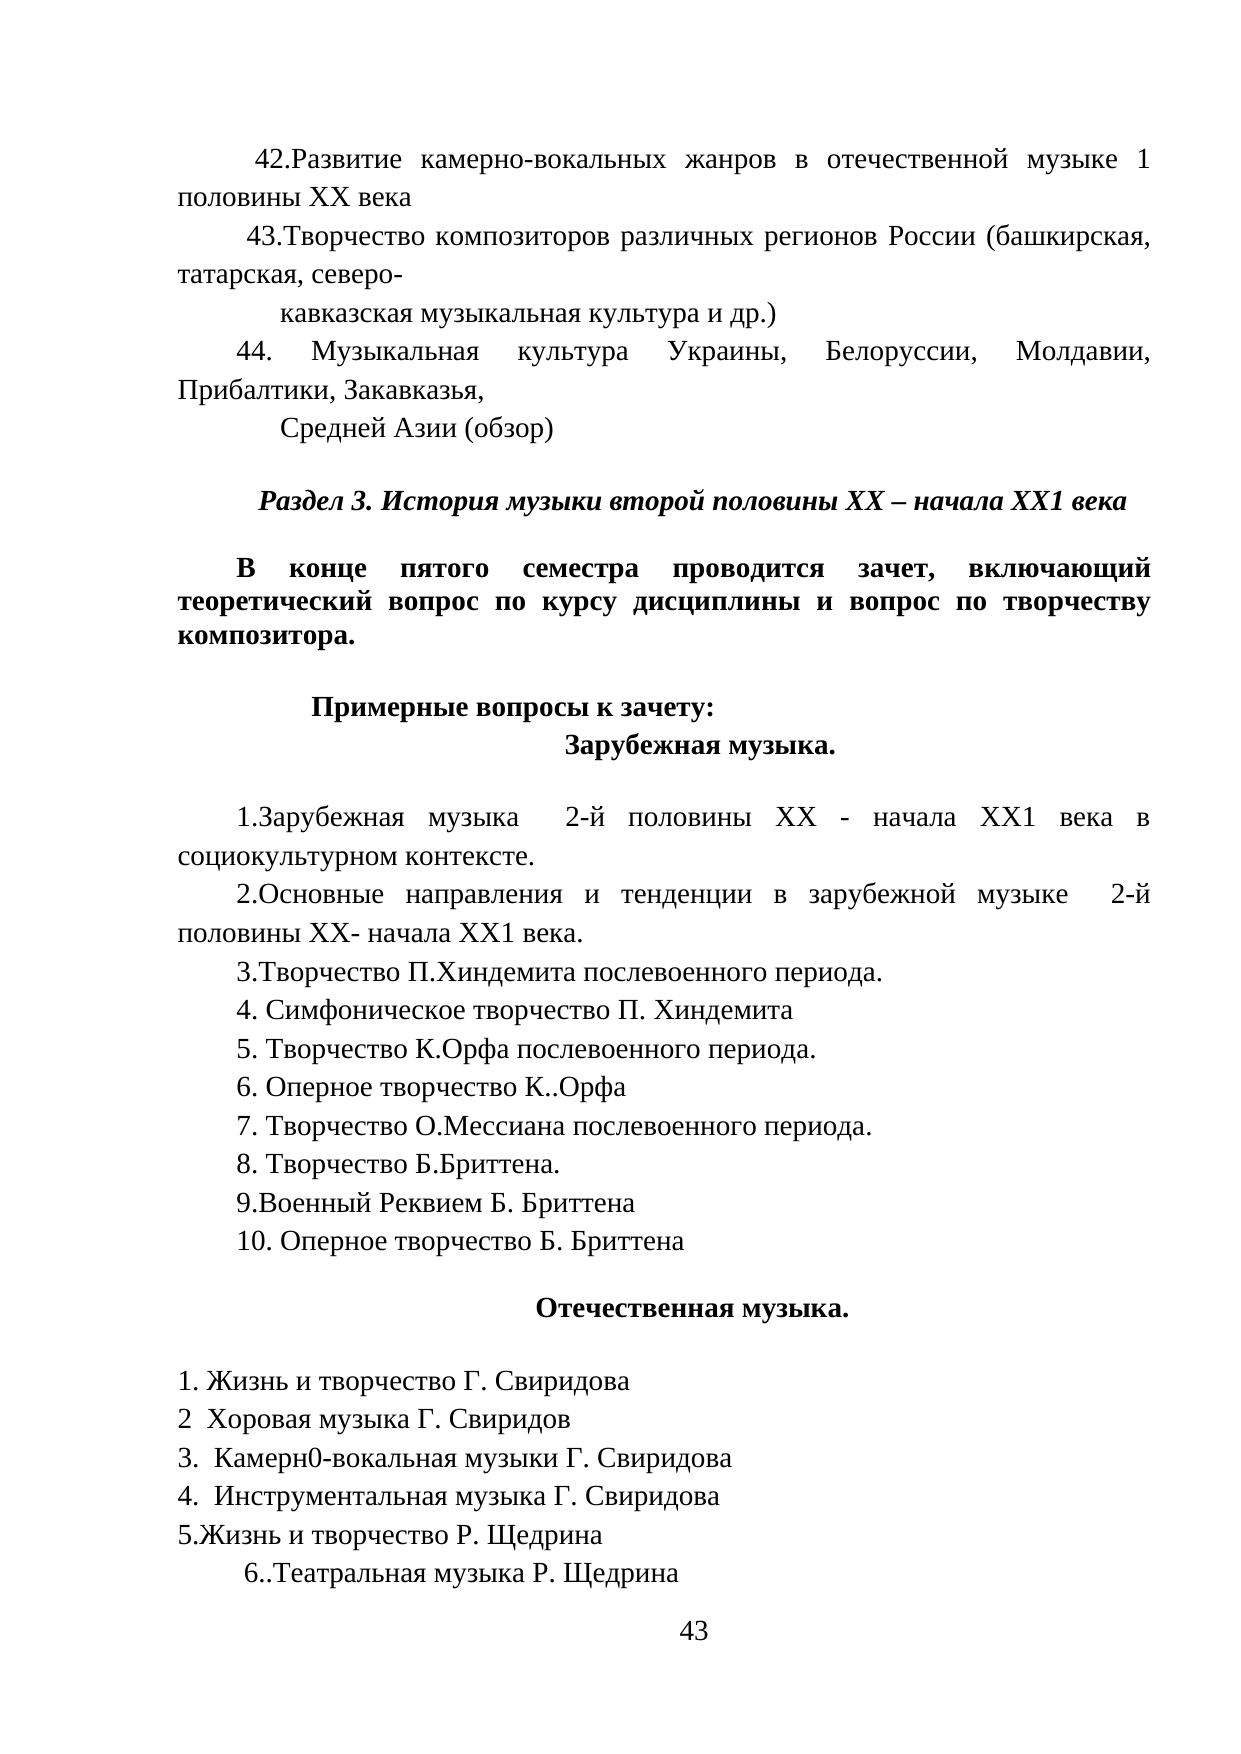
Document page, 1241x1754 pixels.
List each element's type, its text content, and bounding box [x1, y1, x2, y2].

text 43.Творчество композиторов различных регионов России (башкирская, татарская, северо- [177, 218, 1152, 290]
text Раздел 3. История музыки второй половины ХХ – начала ХХ1 века [177, 483, 1152, 516]
text 42.Развитие камерно-вокальных жанров в отечественной музыке 1 половины ХХ века [177, 141, 1152, 213]
text кавказская музыкальная культура и др.) [177, 295, 1152, 328]
text В конце пятого семестра проводится зачет, включающий теоретический вопрос по курсу дисциплины и вопрос по творчеству композитора. [177, 550, 1152, 650]
text 5. Творчество К.Орфа послевоенного периода. [177, 1031, 1152, 1064]
text 10. Оперное творчество Б. Бриттена [177, 1223, 1152, 1257]
text 1. Жизнь и творчество Г. Свиридова [177, 1363, 1152, 1396]
text 3.Творчество П.Хиндемита послевоенного периода. [177, 954, 1152, 987]
text 1.Зарубежная музыка 2-й половины ХХ - начала ХХ1 века в социокультурном контексте. [177, 799, 1152, 872]
text Примерные вопросы к зачету: [252, 689, 1152, 722]
text 3. Камерн0-вокальная музыки Г. Свиридова [177, 1440, 1152, 1473]
text Зарубежная музыка. [177, 727, 1152, 761]
text 4. Инструментальная музыка Г. Свиридова [177, 1478, 1152, 1512]
text 6. Оперное творчество К..Орфа [177, 1069, 1152, 1103]
text 8. Творчество Б.Бриттена. [177, 1146, 1152, 1180]
text 44. Музыкальная культура Украины, Белоруссии, Молдавии, Прибалтики, Закавказья, [177, 333, 1152, 406]
text 9.Военный Реквием Б. Бриттена [177, 1185, 1152, 1218]
text Средней Азии (обзор) [177, 411, 1152, 444]
text 4. Симфоническое творчество П. Хиндемита [177, 992, 1152, 1026]
text 2 Хоровая музыка Г. Свиридов [177, 1401, 1152, 1435]
text 5.Жизнь и творчество Р. Щедрина [177, 1517, 1152, 1550]
text 2.Основные направления и тенденции в зарубежной музыке 2-й половины ХХ- начала ХХ1 века. [177, 877, 1152, 949]
text 7. Творчество О.Мессиана послевоенного периода. [177, 1108, 1152, 1141]
text 6..Театральная музыка Р. Щедрина [177, 1555, 1152, 1589]
text Отечественная музыка. [177, 1291, 1152, 1324]
